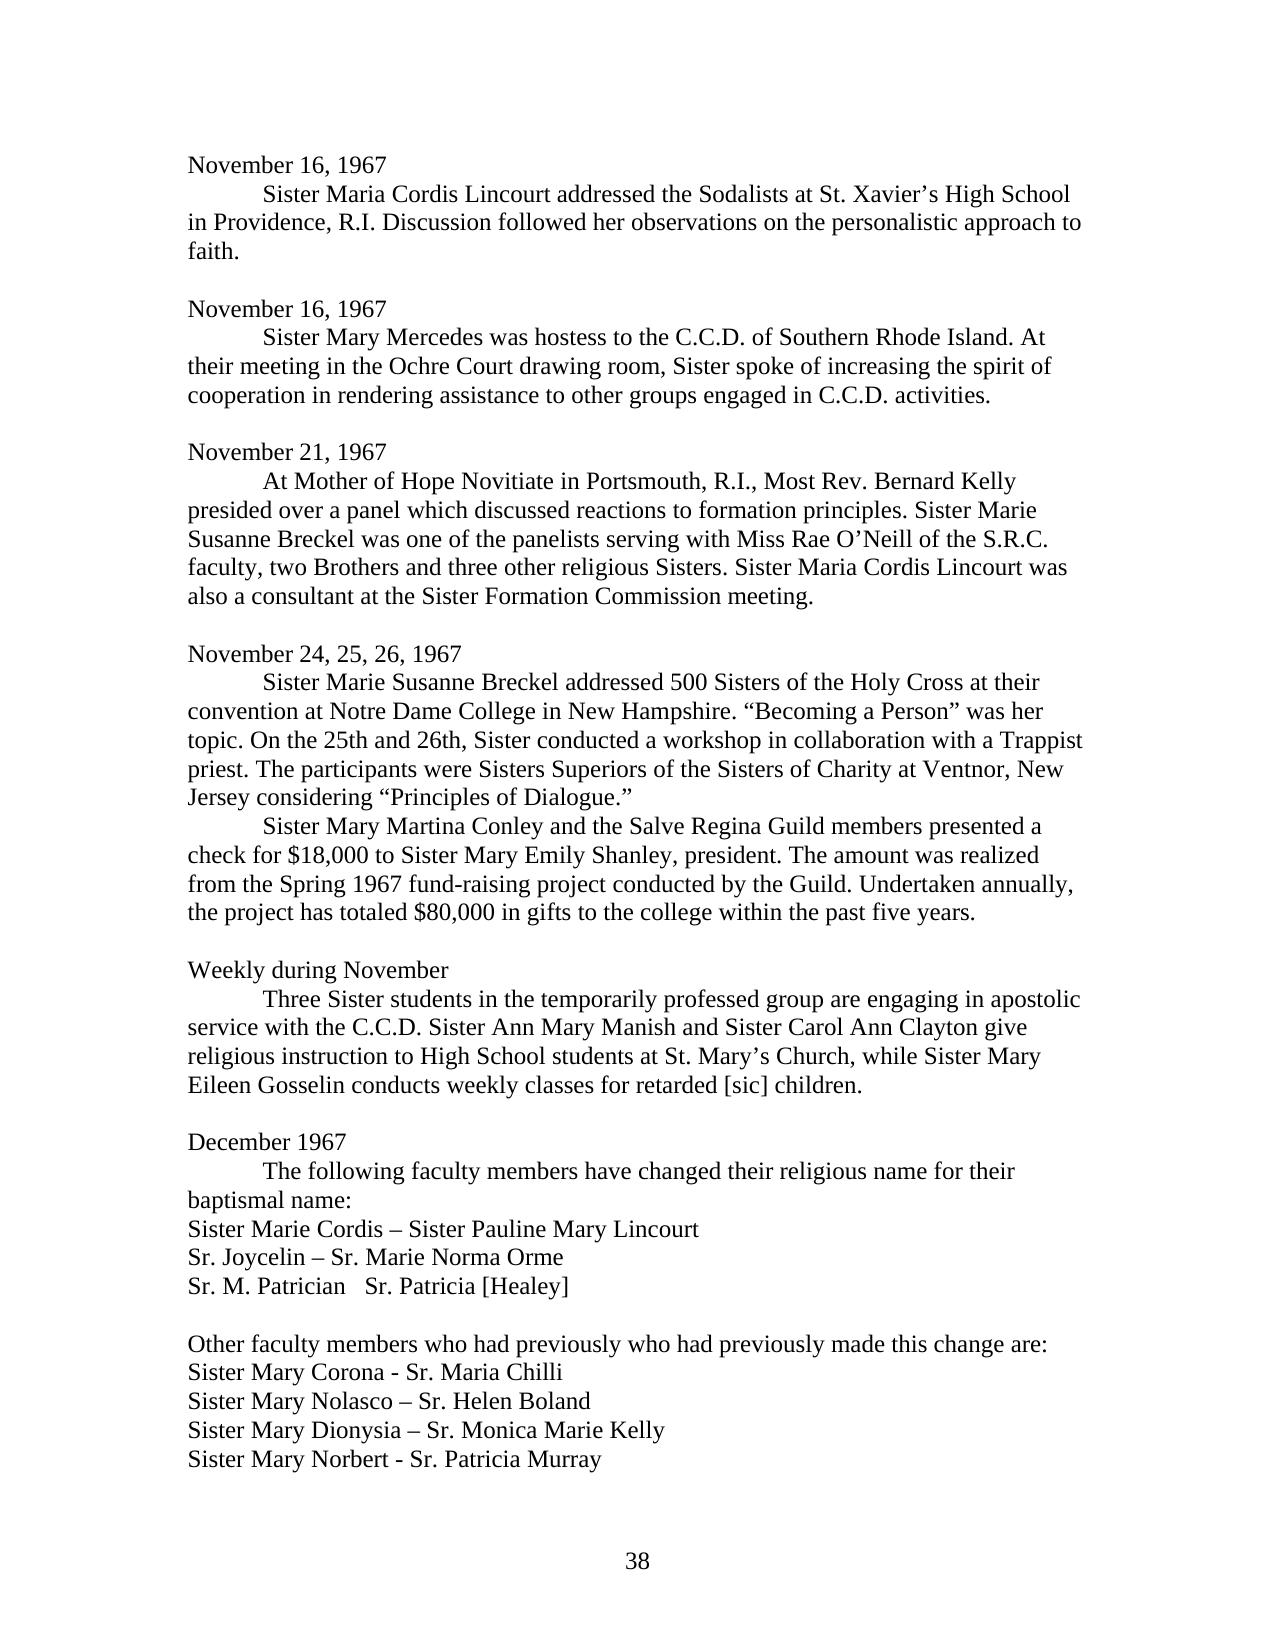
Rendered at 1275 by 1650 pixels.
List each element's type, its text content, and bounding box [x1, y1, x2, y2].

text Sr. Joycelin – Sr. Marie Norma Orme [187, 1242, 1087, 1271]
text Sister Mary Corona - Sr. Maria Chilli [187, 1357, 1087, 1386]
text Three Sister students in the temporarily professed group are engaging in apostolic service with the C.C.D. Sister Ann Mary Manish and Sister Carol Ann Clayton give religious instruction to High School students at St. Mary’s Church, while Sister Mary Eileen Gosselin conducts weekly classes for retarded [sic] children. [187, 984, 1087, 1099]
text At Mother of Hope Novitiate in Portsmouth, R.I., Most Rev. Bernard Kelly presided over a panel which discussed reactions to formation principles. Sister Marie Susanne Breckel was one of the panelists serving with Miss Rae O’Neill of the S.R.C. faculty, two Brothers and three other religious Sisters. Sister Maria Cordis Lincourt was also a consultant at the Sister Formation Commission meeting. [187, 466, 1087, 610]
text Sister Mary Mercedes was hostess to the C.C.D. of Southern Rhode Island. At their meeting in the Ochre Court drawing room, Sister spoke of increasing the spirit of cooperation in rendering assistance to other groups engaged in C.C.D. activities. [187, 322, 1087, 409]
text November 16, 1967 [187, 294, 1087, 322]
text Sister Mary Nolasco – Sr. Helen Boland [187, 1386, 1087, 1415]
text November 16, 1967 [187, 150, 1087, 179]
text Sister Mary Norbert - Sr. Patricia Murray [187, 1444, 1087, 1472]
text Sister Maria Cordis Lincourt addressed the Sodalists at St. Xavier’s High School in Providence, R.I. Discussion followed her observations on the personalistic approach to faith. [187, 179, 1087, 265]
text December 1967 [187, 1127, 1087, 1156]
text The following faculty members have changed their religious name for their baptismal name: [187, 1156, 1087, 1214]
text Weekly during November [187, 955, 1087, 984]
text Sister Marie Susanne Breckel addressed 500 Sisters of the Holy Cross at their convention at Notre Dame College in New Hampshire. “Becoming a Person” was her topic. On the 25th and 26th, Sister conducted a workshop in collaboration with a Trappist priest. The participants were Sisters Superiors of the Sisters of Charity at Ventnor, New Jersey considering “Principles of Dialogue.” [187, 667, 1087, 811]
text Sister Mary Martina Conley and the Salve Regina Guild members presented a check for $18,000 to Sister Mary Emily Shanley, president. The amount was realized from the Spring 1967 fund-raising project conducted by the Guild. Undertaken annually, the project has totaled $80,000 in gifts to the college within the past five years. [187, 811, 1087, 926]
text Sister Marie Cordis – Sister Pauline Mary Lincourt [187, 1214, 1087, 1242]
text November 24, 25, 26, 1967 [187, 639, 1087, 667]
text Sister Mary Dionysia – Sr. Monica Marie Kelly [187, 1415, 1087, 1444]
text November 21, 1967 [187, 437, 1087, 466]
text Sr. M. Patrician Sr. Patricia [Healey] [187, 1271, 1087, 1300]
text Other faculty members who had previously who had previously made this change are: [187, 1329, 1087, 1357]
